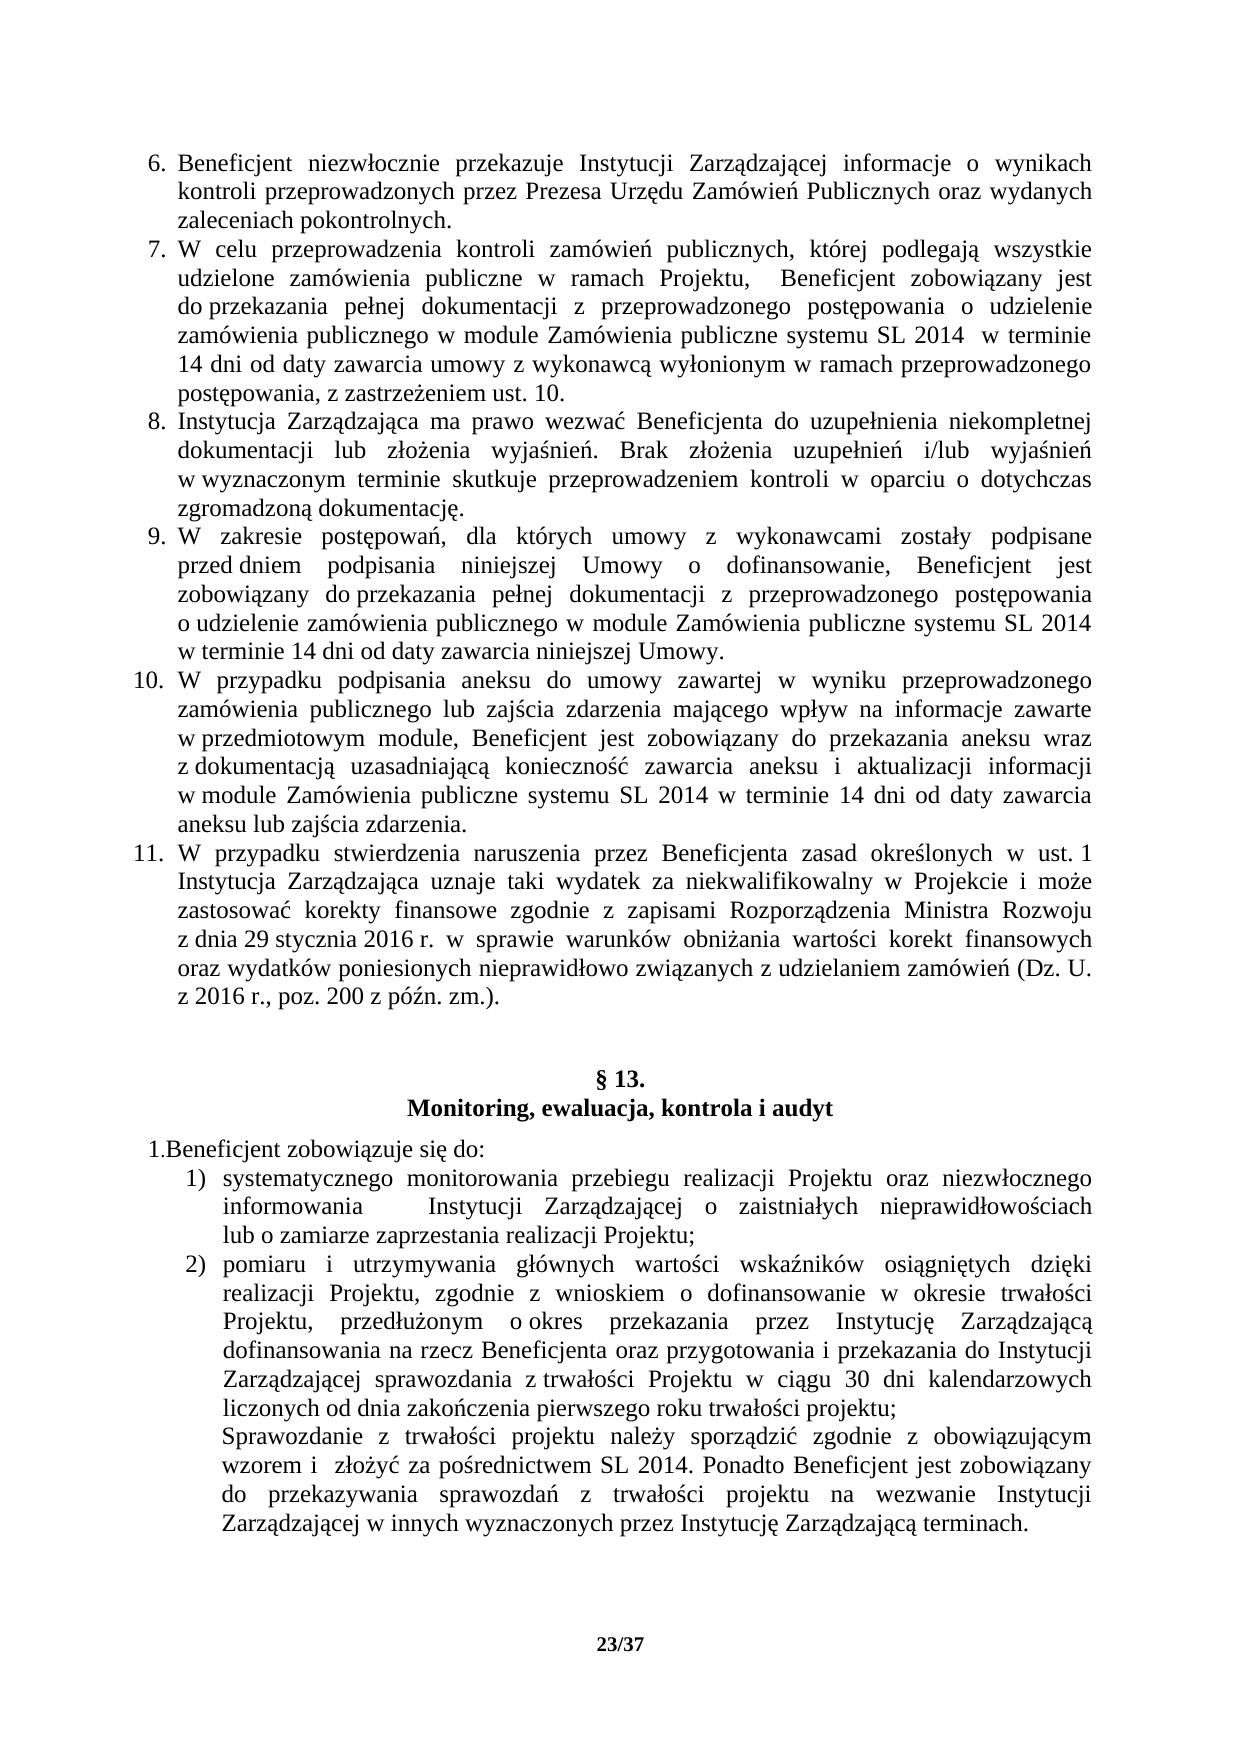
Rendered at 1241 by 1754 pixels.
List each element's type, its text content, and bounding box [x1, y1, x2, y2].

list Beneficjent niezwłocznie przekazuje Instytucji Zarządzającej informacje o wynikach kontroli przeprowadzonych przez Prezesa Urzędu Zamówień Publicznych oraz wydanych zaleceniach pokontrolnych. [148, 148, 1093, 234]
text Sprawozdanie z trwałości projektu należy sporządzić zgodnie z obowiązującym wzorem i złożyć za pośrednictwem SL 2014. Ponadto Beneficjent jest zobowiązany do przekazywania sprawozdań z trwałości projektu na wezwanie Instytucji Zarządzającej w innych wyznaczonych przez Instytucję Zarządzającą terminach. [221, 1421, 1093, 1536]
list W przypadku podpisania aneksu do umowy zawartej w wyniku przeprowadzonego zamówienia publicznego lub zajścia zdarzenia mającego wpływ na informacje zawarte w przedmiotowym module, Beneficjent jest zobowiązany do przekazania aneksu wraz z dokumentacją uzasadniającą konieczność zawarcia aneksu i aktualizacji informacji w module Zamówienia publiczne systemu SL 2014 w terminie 14 dni od daty zawarcia aneksu lub zajścia zdarzenia. [133, 665, 1093, 838]
list Instytucja Zarządzająca ma prawo wezwać Beneficjenta do uzupełnienia niekompletnej dokumentacji lub złożenia wyjaśnień. Brak złożenia uzupełnień i/lub wyjaśnień w wyznaczonym terminie skutkuje przeprowadzeniem kontroli w oparciu o dotychczas zgromadzoną dokumentację. [148, 406, 1093, 521]
list systematycznego monitorowania przebiegu realizacji Projektu oraz niezwłocznego informowania Instytucji Zarządzającej o zaistniałych nieprawidłowościach lub o zamiarze zaprzestania realizacji Projektu; [185, 1163, 1093, 1249]
text 1.Beneficjent zobowiązuje się do: [148, 1134, 1093, 1163]
subtitle § 13. Monitoring, ewaluacja, kontrola i audyt [148, 1064, 1093, 1121]
list W przypadku stwierdzenia naruszenia przez Beneficjenta zasad określonych w ust. 1 Instytucja Zarządzająca uznaje taki wydatek za niekwalifikowalny w Projekcie i może zastosować korekty finansowe zgodnie z zapisami Rozporządzenia Ministra Rozwoju z dnia 29 stycznia 2016 r. w sprawie warunków obniżania wartości korekt finansowych oraz wydatków poniesionych nieprawidłowo związanych z udzielaniem zamówień (Dz. U. z 2016 r., poz. 200 z późn. zm.). [133, 838, 1093, 1010]
list pomiaru i utrzymywania głównych wartości wskaźników osiągniętych dzięki realizacji Projektu, zgodnie z wnioskiem o dofinansowanie w okresie trwałości Projektu, przedłużonym o okres przekazania przez Instytucję Zarządzającą dofinansowania na rzecz Beneficjenta oraz przygotowania i przekazania do Instytucji Zarządzającej sprawozdania z trwałości Projektu w ciągu 30 dni kalendarzowych liczonych od dnia zakończenia pierwszego roku trwałości projektu; [185, 1249, 1093, 1421]
list W zakresie postępowań, dla których umowy z wykonawcami zostały podpisane przed dniem podpisania niniejszej Umowy o dofinansowanie, Beneficjent jest zobowiązany do przekazania pełnej dokumentacji z przeprowadzonego postępowania o udzielenie zamówienia publicznego w module Zamówienia publiczne systemu SL 2014 w terminie 14 dni od daty zawarcia niniejszej Umowy. [148, 521, 1093, 665]
list W celu przeprowadzenia kontroli zamówień publicznych, której podlegają wszystkie udzielone zamówienia publiczne w ramach Projektu, Beneficjent zobowiązany jest do przekazania pełnej dokumentacji z przeprowadzonego postępowania o udzielenie zamówienia publicznego w module Zamówienia publiczne systemu SL 2014 w terminie 14 dni od daty zawarcia umowy z wykonawcą wyłonionym w ramach przeprowadzonego postępowania, z zastrzeżeniem ust. 10. [148, 234, 1093, 406]
